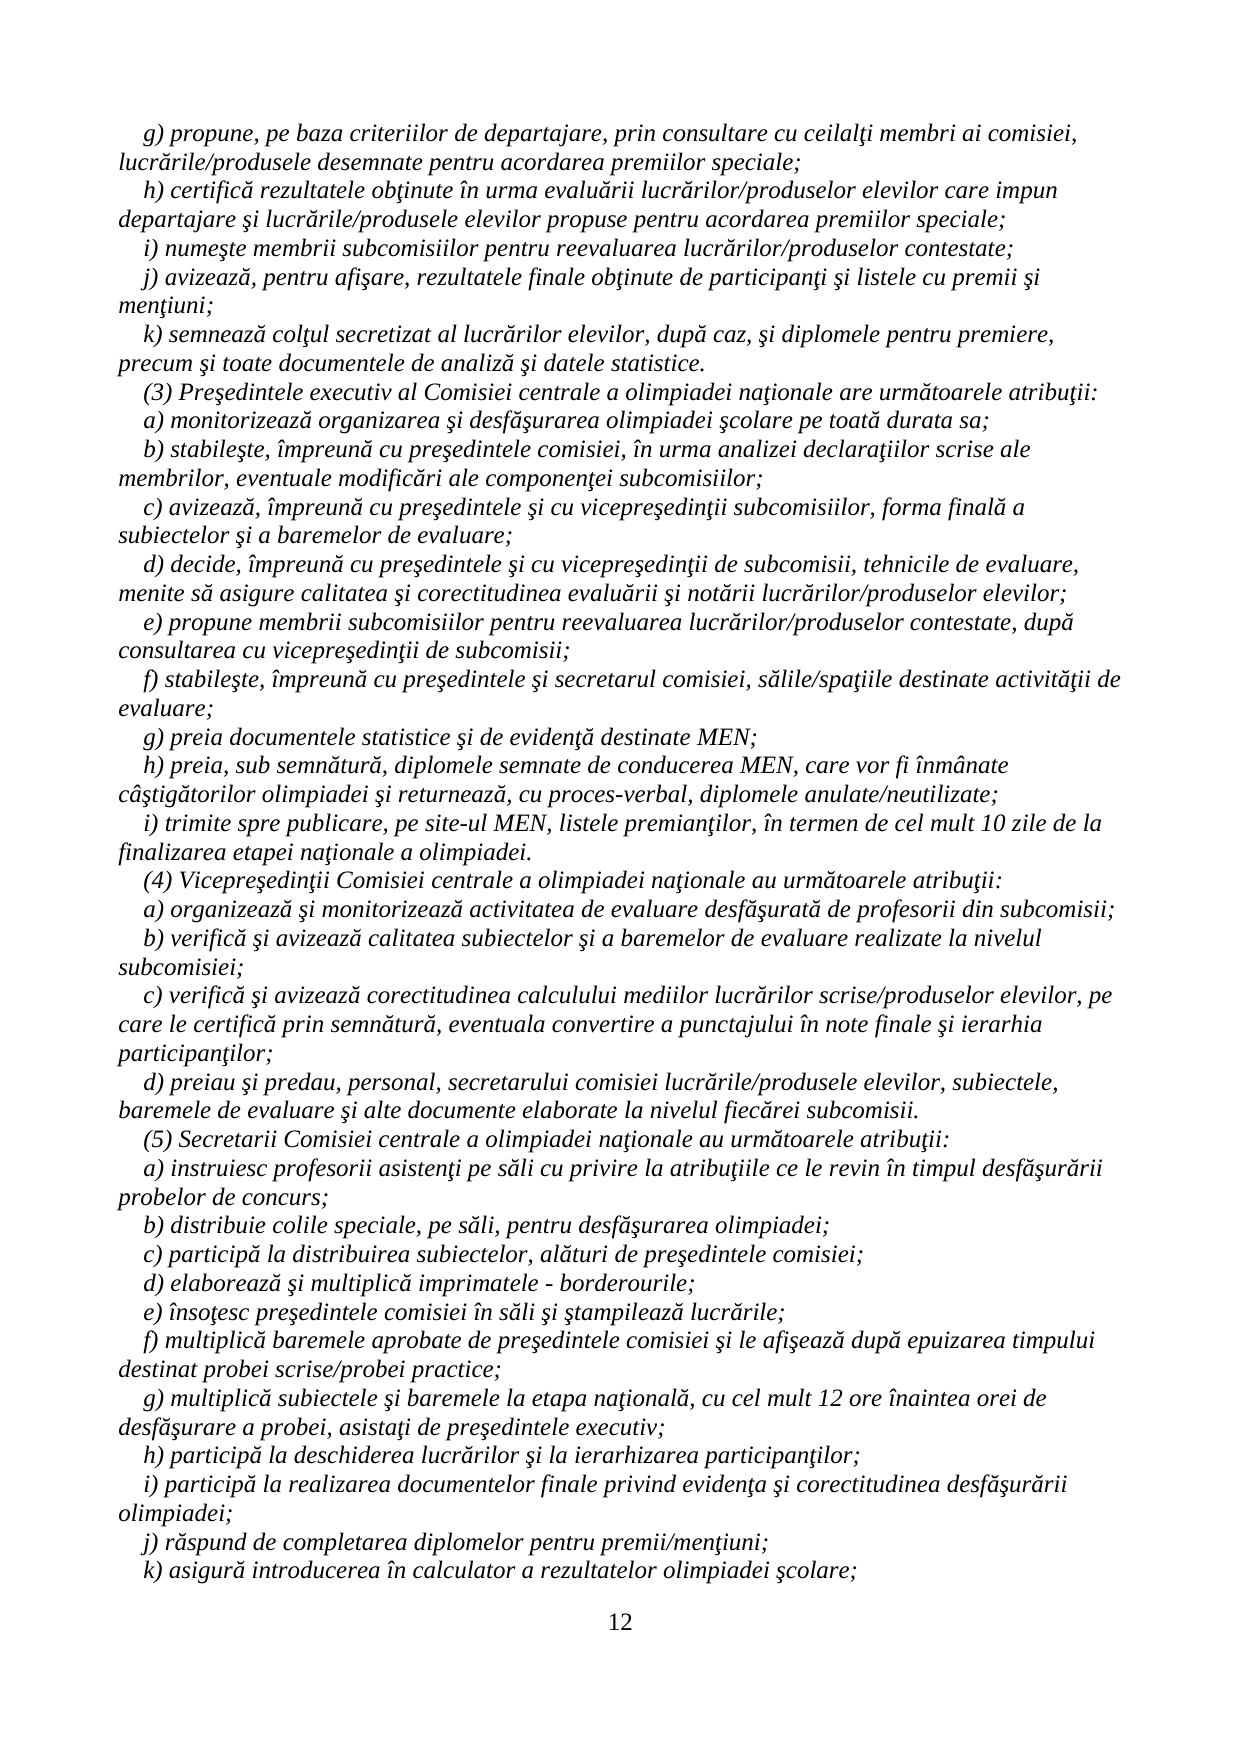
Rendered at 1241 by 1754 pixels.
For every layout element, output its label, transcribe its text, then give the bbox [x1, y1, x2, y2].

text c) avizează, împreună cu preşedintele şi cu vicepreşedinţii subcomisiilor, forma finală a subiectelor şi a baremelor de evaluare; [118, 492, 1122, 549]
text b) stabileşte, împreună cu preşedintele comisiei, în urma analizei declaraţiilor scrise ale membrilor, eventuale modificări ale componenţei subcomisiilor; [118, 434, 1122, 492]
text (3) Preşedintele executiv al Comisiei centrale a olimpiadei naţionale are următoarele atribuţii: [118, 377, 1122, 406]
text b) verifică şi avizează calitatea subiectelor şi a baremelor de evaluare realizate la nivelul subcomisiei; [118, 923, 1122, 981]
text c) participă la distribuirea subiectelor, alături de preşedintele comisiei; [118, 1239, 1122, 1268]
text a) monitorizează organizarea şi desfăşurarea olimpiadei şcolare pe toată durata sa; [118, 406, 1122, 434]
text h) preia, sub semnătură, diplomele semnate de conducerea MEN, care vor fi înmânate câştigătorilor olimpiadei şi returnează, cu proces-verbal, diplomele anulate/neutilizate; [118, 751, 1122, 808]
text j) răspund de completarea diplomelor pentru premii/menţiuni; [118, 1527, 1122, 1556]
text g) propune, pe baza criteriilor de departajare, prin consultare cu ceilalţi membri ai comisiei, lucrările/produsele desemnate pentru acordarea premiilor speciale; [118, 118, 1122, 176]
text d) preiau şi predau, personal, secretarului comisiei lucrările/produsele elevilor, subiectele, baremele de evaluare şi alte documente elaborate la nivelul fiecărei subcomisii. [118, 1067, 1122, 1124]
text f) stabileşte, împreună cu preşedintele şi secretarul comisiei, sălile/spaţiile destinate activităţii de evaluare; [118, 664, 1122, 722]
text d) elaborează şi multiplică imprimatele - borderourile; [118, 1268, 1122, 1297]
text g) preia documentele statistice şi de evidenţă destinate MEN; [118, 722, 1122, 751]
text d) decide, împreună cu preşedintele şi cu vicepreşedinţii de subcomisii, tehnicile de evaluare, menite să asigure calitatea şi corectitudinea evaluării şi notării lucrărilor/produselor elevilor; [118, 549, 1122, 607]
text k) semnează colţul secretizat al lucrărilor elevilor, după caz, şi diplomele pentru premiere, precum şi toate documentele de analiză şi datele statistice. [118, 319, 1122, 377]
text b) distribuie colile speciale, pe săli, pentru desfăşurarea olimpiadei; [118, 1211, 1122, 1239]
text h) certifică rezultatele obţinute în urma evaluării lucrărilor/produselor elevilor care impun departajare şi lucrările/produsele elevilor propuse pentru acordarea premiilor speciale; [118, 176, 1122, 233]
text g) multiplică subiectele şi baremele la etapa naţională, cu cel mult 12 ore înaintea orei de desfăşurare a probei, asistaţi de preşedintele executiv; [118, 1383, 1122, 1441]
text k) asigură introducerea în calculator a rezultatelor olimpiadei şcolare; [118, 1556, 1122, 1584]
text (5) Secretarii Comisiei centrale a olimpiadei naţionale au următoarele atribuţii: [118, 1124, 1122, 1153]
text i) participă la realizarea documentelor finale privind evidenţa şi corectitudinea desfăşurării olimpiadei; [118, 1469, 1122, 1527]
text i) trimite spre publicare, pe site-ul MEN, listele premianţilor, în termen de cel mult 10 zile de la finalizarea etapei naţionale a olimpiadei. [118, 808, 1122, 866]
text h) participă la deschiderea lucrărilor şi la ierarhizarea participanţilor; [118, 1441, 1122, 1469]
text a) organizează şi monitorizează activitatea de evaluare desfăşurată de profesorii din subcomisii; [118, 894, 1122, 923]
text j) avizează, pentru afişare, rezultatele finale obţinute de participanţi şi listele cu premii şi menţiuni; [118, 262, 1122, 319]
text f) multiplică baremele aprobate de preşedintele comisiei şi le afişează după epuizarea timpului destinat probei scrise/probei practice; [118, 1326, 1122, 1383]
text (4) Vicepreşedinţii Comisiei centrale a olimpiadei naţionale au următoarele atribuţii: [118, 866, 1122, 894]
text c) verifică şi avizează corectitudinea calculului mediilor lucrărilor scrise/produselor elevilor, pe care le certifică prin semnătură, eventuala convertire a punctajului în note finale şi ierarhia participanţilor; [118, 981, 1122, 1067]
text i) numeşte membrii subcomisiilor pentru reevaluarea lucrărilor/produselor contestate; [118, 233, 1122, 262]
text a) instruiesc profesorii asistenţi pe săli cu privire la atribuţiile ce le revin în timpul desfăşurării probelor de concurs; [118, 1153, 1122, 1211]
text e) însoţesc preşedintele comisiei în săli şi ştampilează lucrările; [118, 1297, 1122, 1326]
text e) propune membrii subcomisiilor pentru reevaluarea lucrărilor/produselor contestate, după consultarea cu vicepreşedinţii de subcomisii; [118, 607, 1122, 664]
